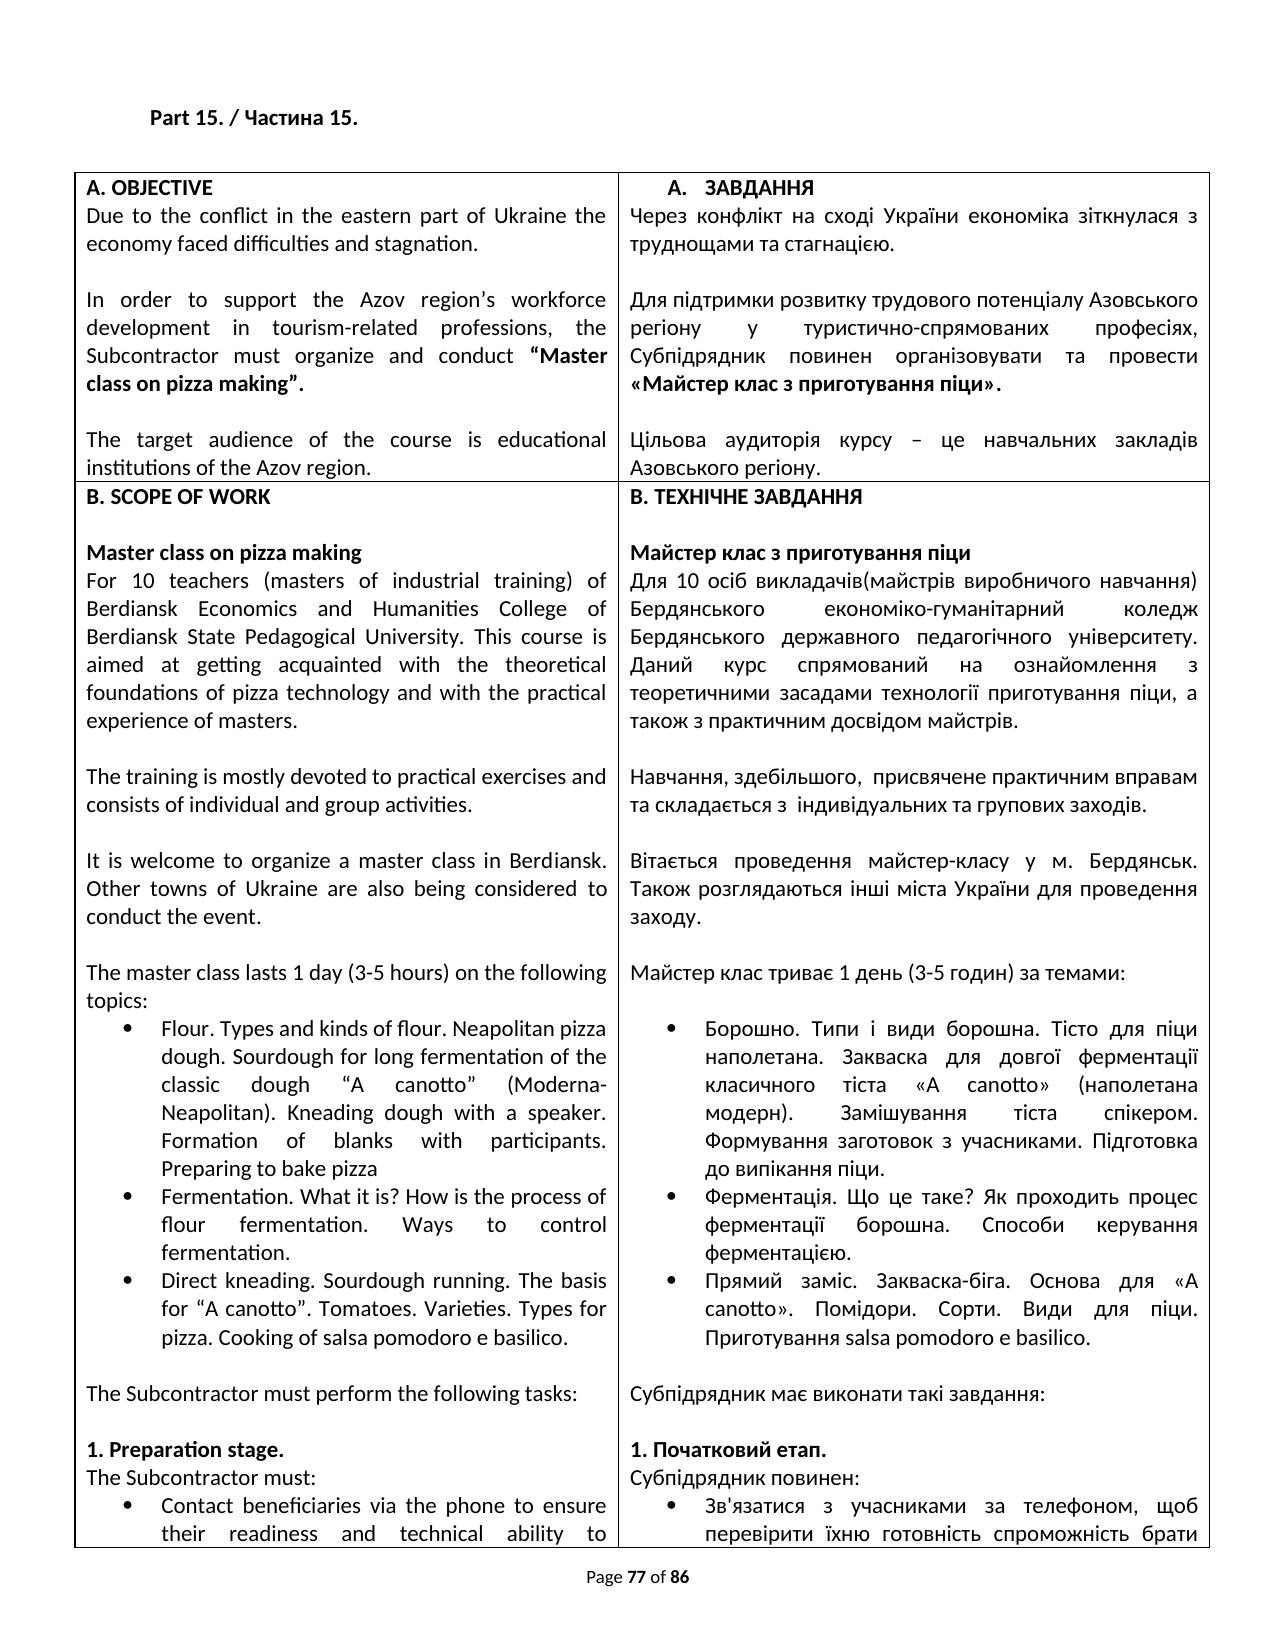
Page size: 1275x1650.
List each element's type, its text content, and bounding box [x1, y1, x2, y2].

table_header ЗАВДАННЯ Через конфлікт на сході України економіка зіткнулася з труднощами та стагнацією. Для підтримки розвитку трудового потенціалу Азовського регіону у туристично-спрямованих професіях, Субпідрядник повинен організовувати та провести «Майстер клас з приготування піци». Цільова аудиторія курсу – це навчальних закладів Азовського регіону. [619, 173, 1209, 481]
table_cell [619, 482, 1209, 1547]
list Part 15. / Частина 15. [150, 103, 1125, 131]
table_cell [76, 482, 618, 1547]
table_header A. OBJECTIVE Due to the conflict in the eastern part of Ukraine the economy faced difficulties and stagnation. In order to support the Azov region’s workforce development in tourism-related professions, the Subcontractor must organize and conduct “Master class on pizza making”. The target audience of the course is educational institutions of the Azov region. [76, 173, 618, 481]
